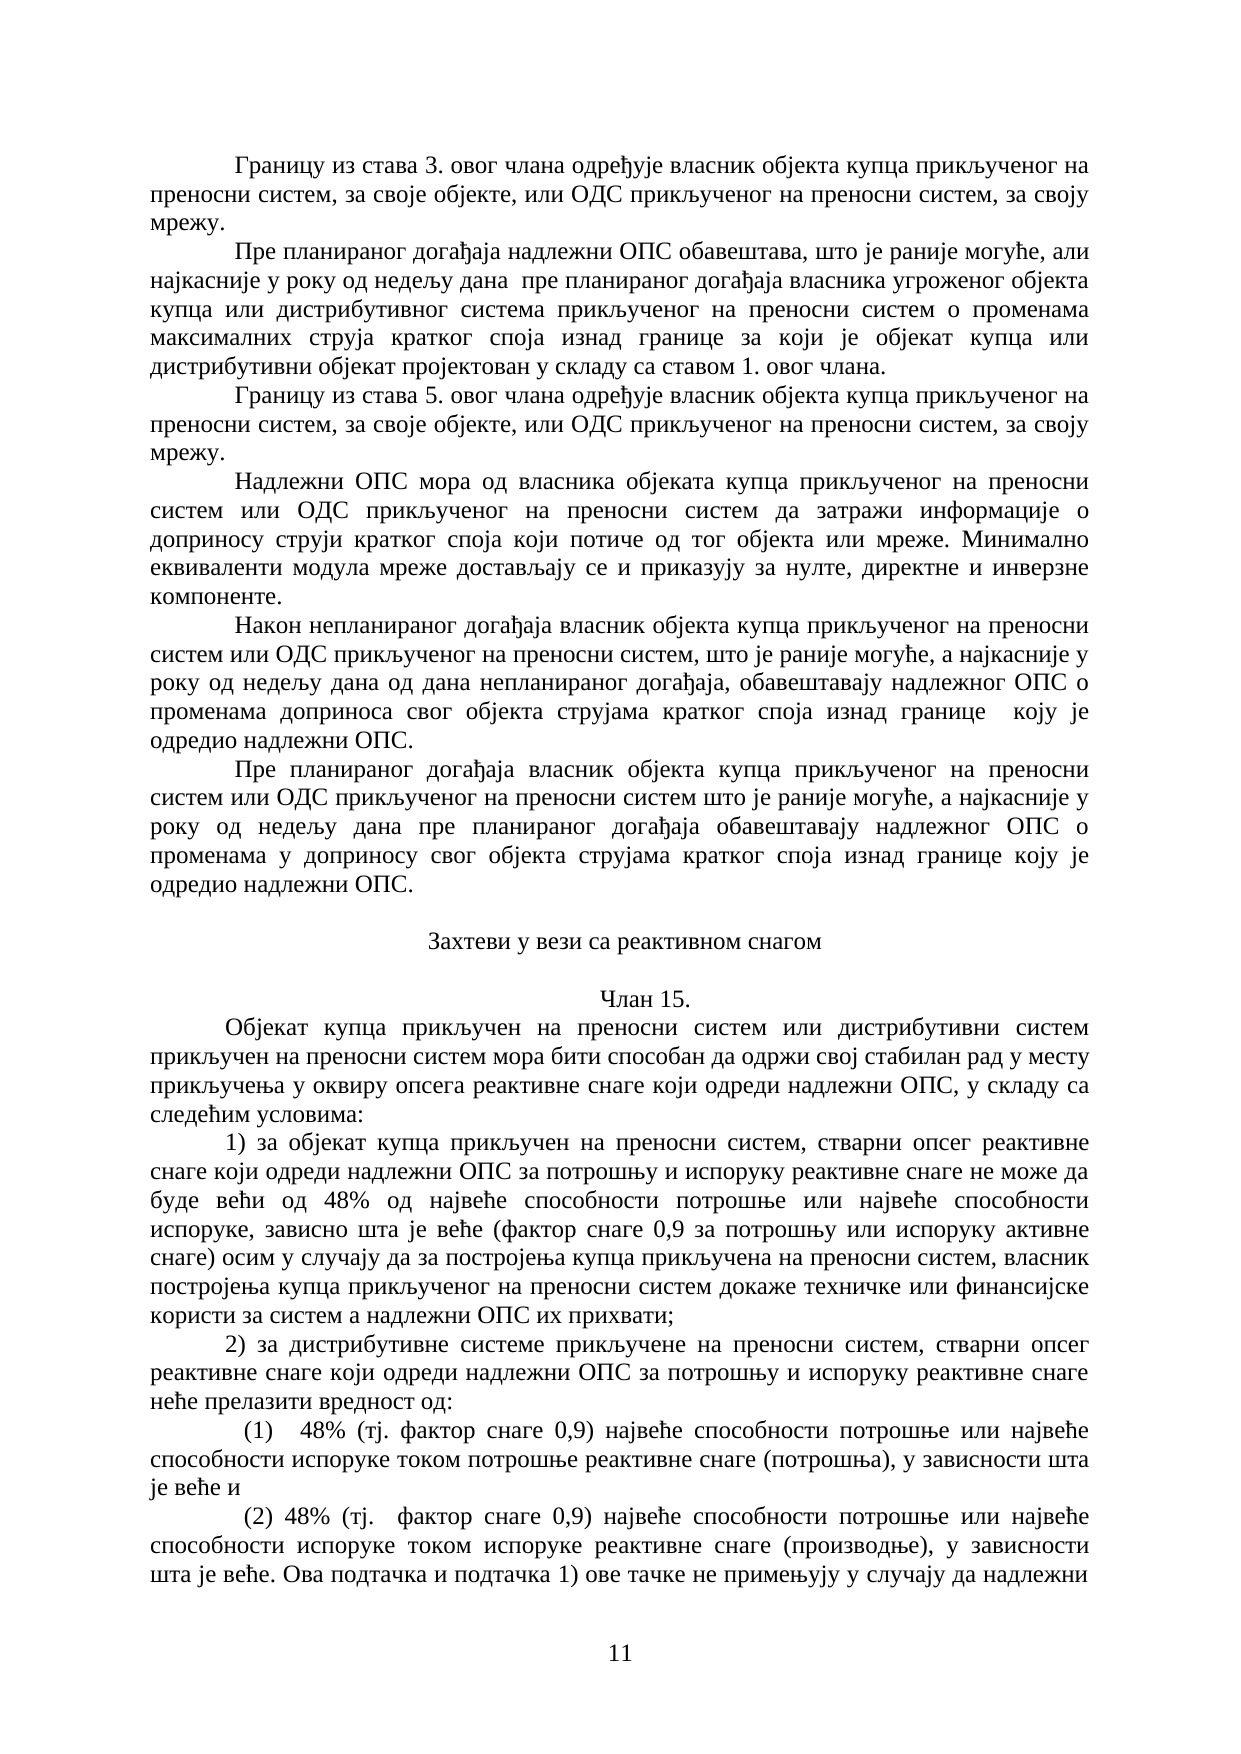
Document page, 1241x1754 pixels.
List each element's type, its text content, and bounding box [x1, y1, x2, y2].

list Границу из става 5. овог члана одређује власник објекта купца прикљученог на преносни систем, за своје објекте, или ОДС прикљученог на преносни систем, за своју мрежу. [150, 380, 1090, 466]
list Надлежни ОПС мора од власника објеката купца прикљученог на преносни систем или ОДС прикљученог на преносни систем да затражи информације о доприносу струји кратког споја који потиче од тог објекта или мреже. Минимално еквиваленти модула мреже достављају се и приказују за нулте, директне и инверзне компоненте. [150, 466, 1090, 610]
list Објекат купца прикључен на преносни систем или дистрибутивни систем прикључен на преносни систем мора бити способан да одржи свој стабилан рад у месту прикључења у оквиру опсега реактивне снаге који одреди надлежни ОПС, у складу са следећим условима: [150, 1012, 1090, 1127]
text 1) за објекат купца прикључен на преносни систем, стварни опсег реактивне снаге који одреди надлежни ОПС за потрошњу и испоруку реактивне снаге не може да буде већи од 48% од највеће способности потрошње или највеће способности испоруке, зависно шта је веће (фактор снаге 0,9 за потрошњу или испоруку активне снаге) осим у случају да за постројења купца прикључена на преносни систем, власник постројења купца прикљученог на преносни систем докаже техничке или финансијске користи за систем а надлежни ОПС их прихвати; [112, 1127, 1090, 1329]
list Након непланираног догађаја власник објекта купца прикљученог на преносни систем или ОДС прикљученог на преносни систем, што је раније могуће, а најкасније у року од недељу дана од дана непланираног догађаја, обавештавају надлежног ОПС о променама доприноса свог објекта струјама кратког споја изнад границе коју је одредио надлежни ОПС. [150, 610, 1090, 754]
list Пре планираног догађаја власник објекта купца прикљученог на преносни систем или ОДС прикљученог на преносни систем што је раније могуће, а најкасније у року од недељу дана пре планираног догађаја обавештавају надлежног ОПС о променама у доприносу свог објекта струјама кратког споја изнад границе коју је одредио надлежни ОПС. [150, 754, 1090, 897]
list Пре планираног догађаја надлежни ОПС обавештава, што је раније могуће, али најкасније у року од недељу дана пре планираног догађаја власника угроженог објекта купца или дистрибутивног система прикљученог на преносни систем о променама максималних струја кратког споја изнад границе за који је објекат купца или дистрибутивни објекат пројектован у складу са ставом 1. овог члана. [150, 236, 1090, 380]
text Члан 15. [150, 984, 1090, 1012]
list Захтеви у вези са реактивном снагом [150, 926, 1090, 955]
list Границу из става 3. овог члана одређује власник објекта купца прикљученог на преносни систем, за своје објекте, или ОДС прикљученог на преносни систем, за своју мрежу. [150, 150, 1090, 236]
text 2) за дистрибутивне системе прикључене на преносни систем, стварни опсег реактивне снаге који одреди надлежни ОПС за потрошњу и испоруку реактивне снаге неће прелазити вредност од: [112, 1329, 1090, 1415]
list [150, 1501, 1090, 1587]
list 48% (тј. фактор снаге 0,9) највеће способности потрошње или највеће способности испоруке током потрошње реактивне снаге (потрошња), у зависности шта је веће и [150, 1415, 1090, 1501]
